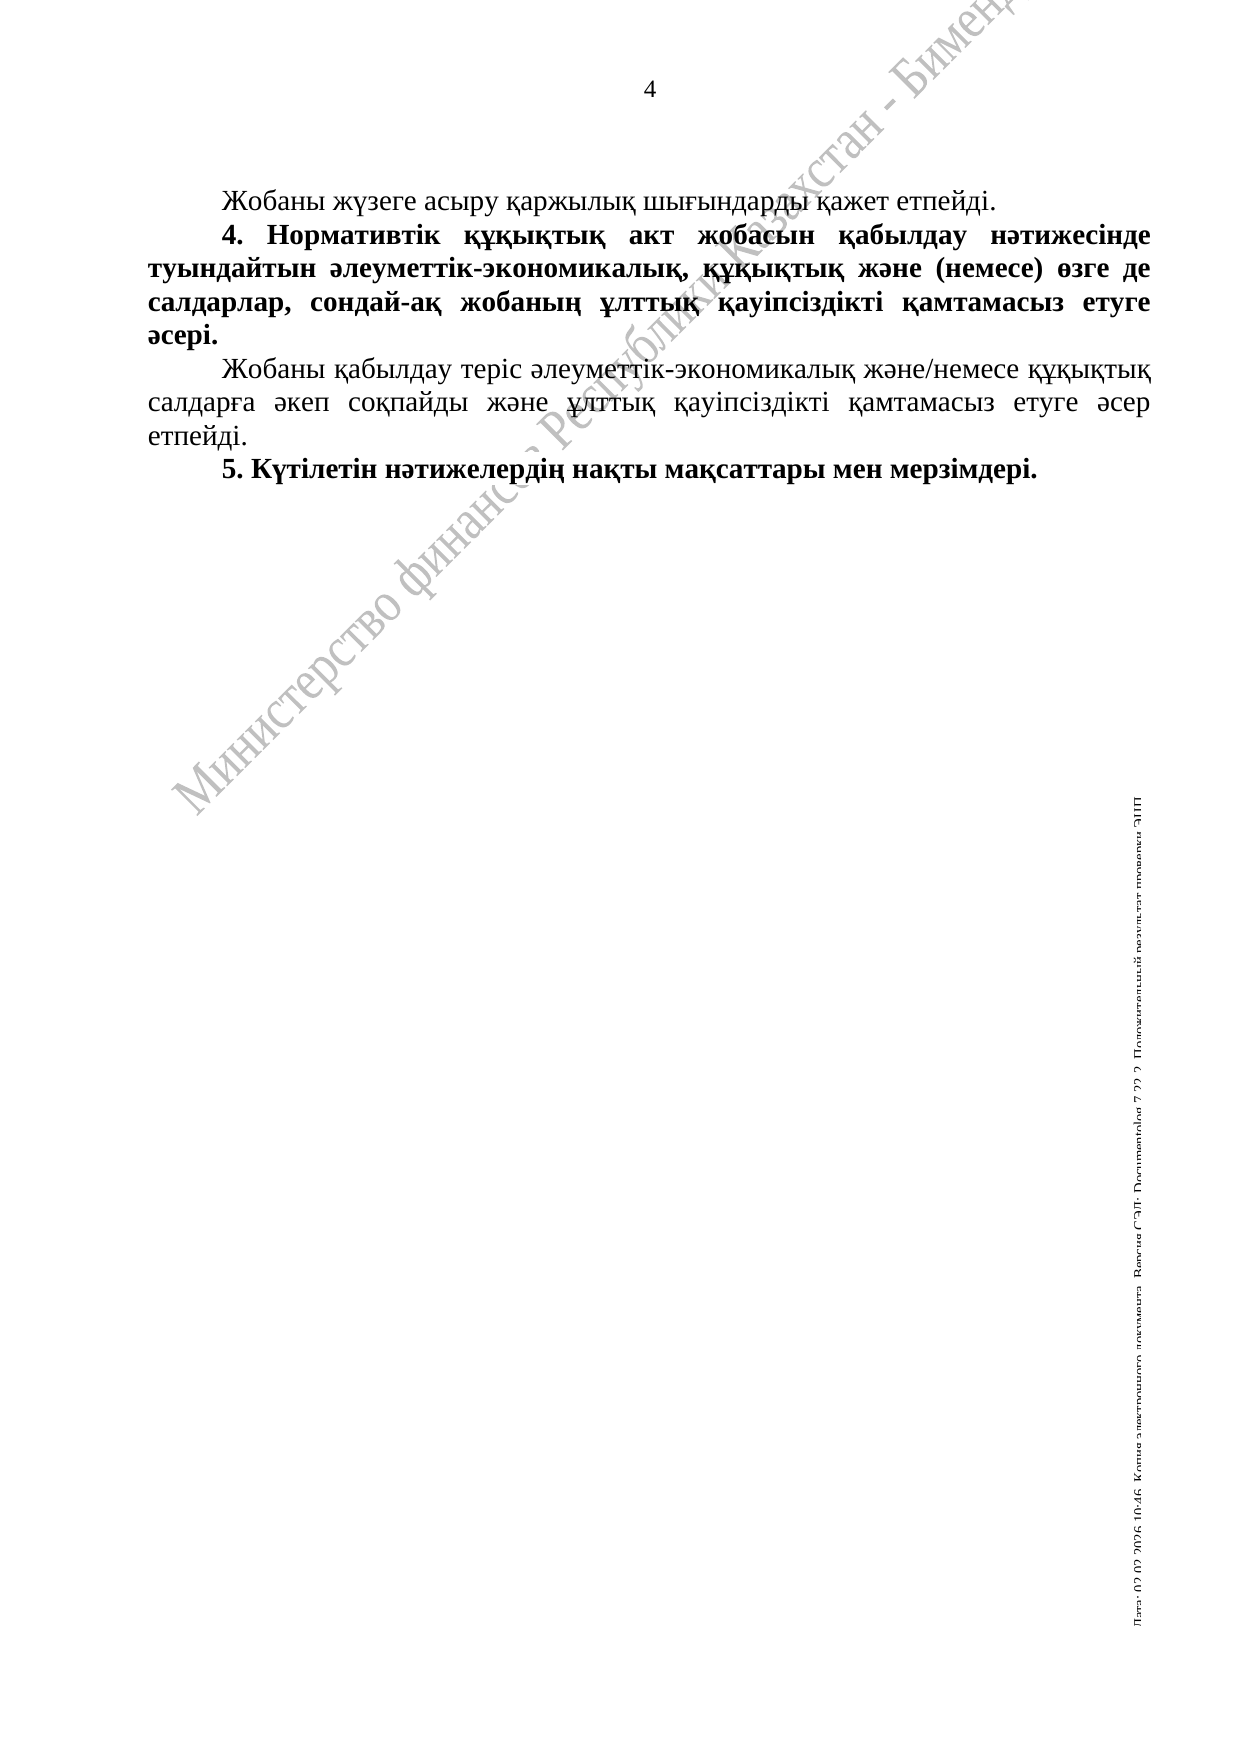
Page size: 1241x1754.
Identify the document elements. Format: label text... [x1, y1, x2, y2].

text Жобаны қабылдау теріс әлеуметтік-экономикалық және/немесе құқықтық салдарға әкеп соқпайды және ұлттық қауіпсіздікті қамтамасыз етуге әсер етпейді. [148, 351, 1152, 452]
text 5. Күтілетін нәтижелердің нақты мақсаттары мен мерзімдері. [148, 452, 1152, 485]
text 4. Нормативтік құқықтық акт жобасын қабылдау нәтижесінде туындайтын әлеуметтiк-экономикалық, құқықтық және (немесе) өзге де салдарлар, сондай-ақ жобаның ұлттық қауіпсіздікті қамтамасыз етуге әсері. [148, 217, 1152, 351]
text Жобаны жүзеге асыру қаржылық шығындарды қажет етпейді. [148, 183, 1152, 217]
